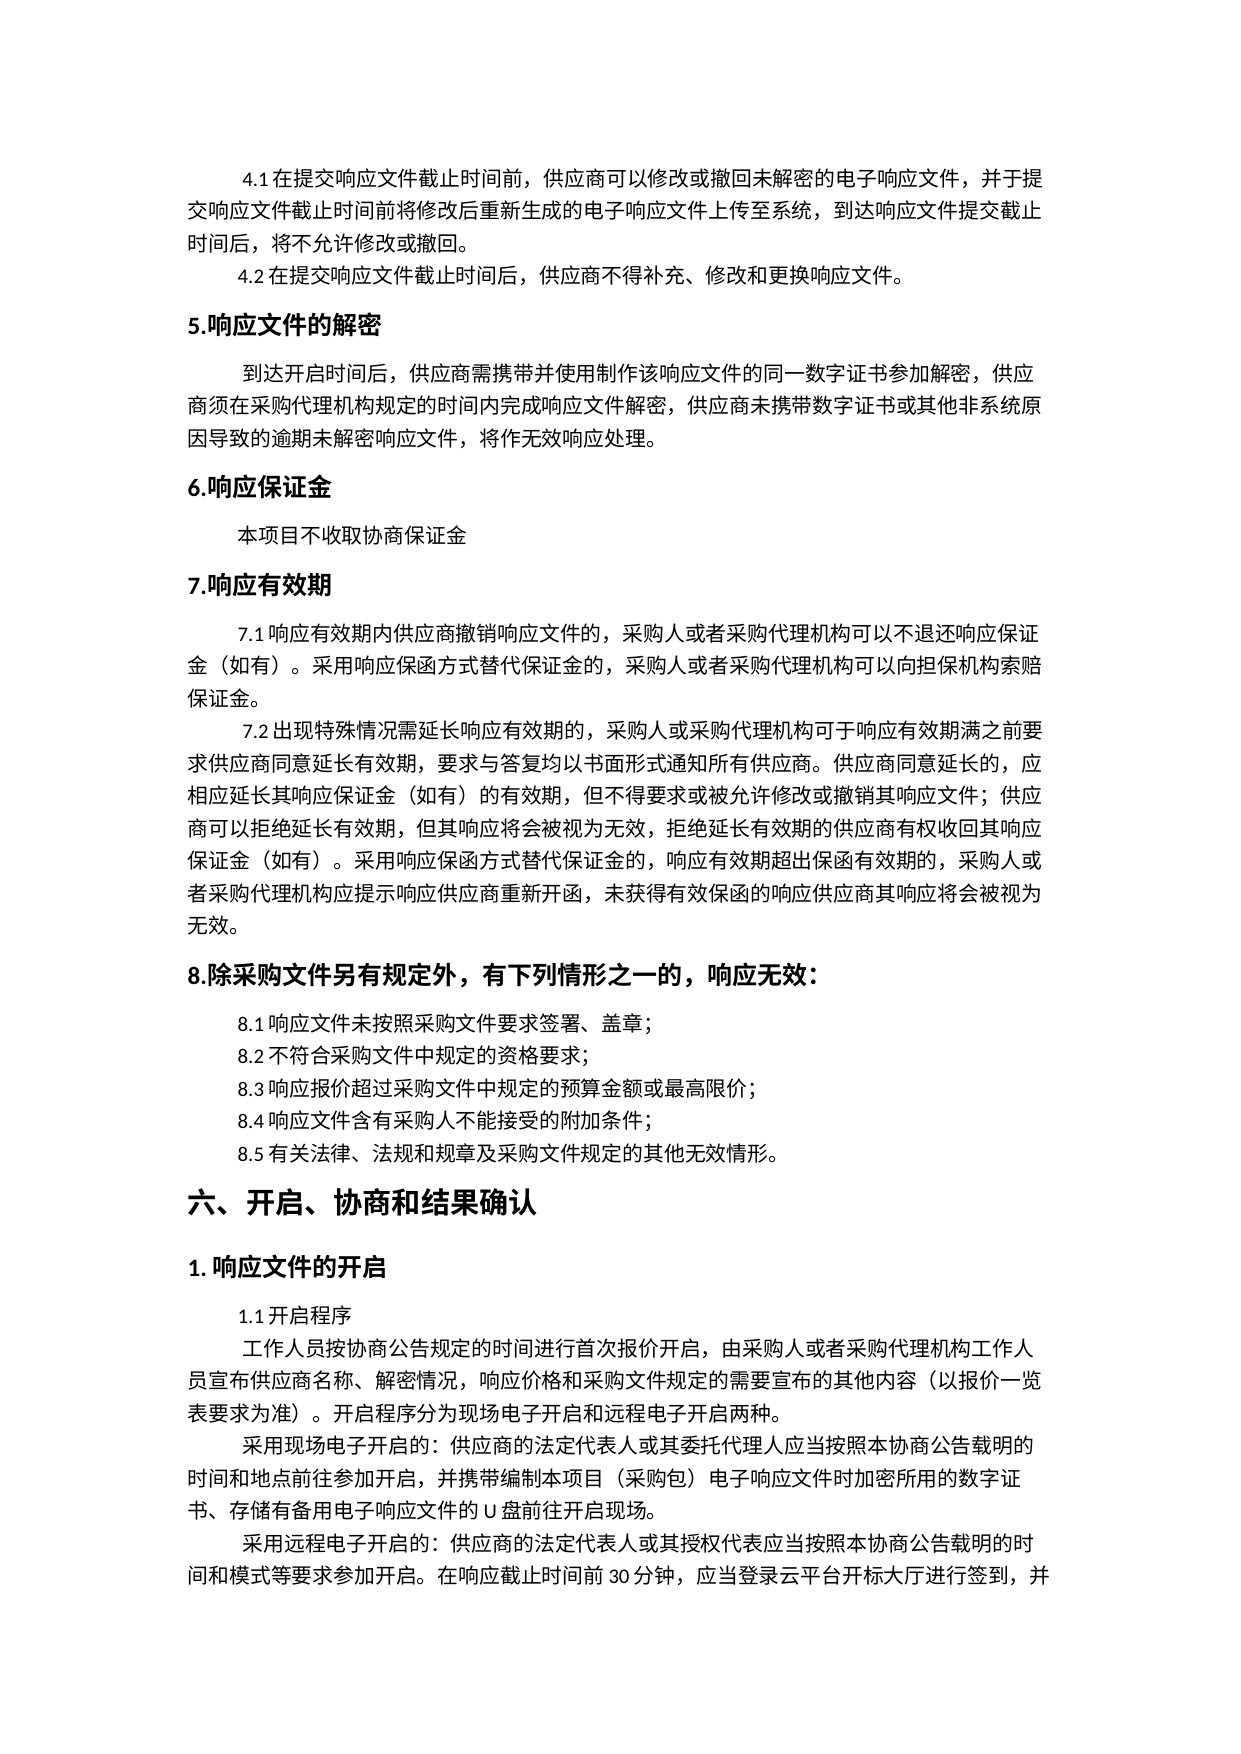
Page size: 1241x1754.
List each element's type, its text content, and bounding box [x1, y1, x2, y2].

text 8.2不符合采购文件中规定的资格要求； [187, 1039, 1053, 1072]
text 六、开启、协商和结果确认 [187, 1169, 1053, 1234]
text 1.1 开启程序 [187, 1299, 1053, 1332]
text 4.1在提交响应文件截止时间前，供应商可以修改或撤回未解密的电子响应文件，并于提交响应文件截止时间前将修改后重新生成的电子响应文件上传至系统，到达响应文件提交截止时间后，将不允许修改或撤回。 [187, 162, 1053, 259]
text 1. 响应文件的开启 [187, 1234, 1053, 1299]
text 8.5有关法律、法规和规章及采购文件规定的其他无效情形。 [187, 1137, 1053, 1169]
text 7.2出现特殊情况需延长响应有效期的，采购人或采购代理机构可于响应有效期满之前要求供应商同意延长有效期，要求与答复均以书面形式通知所有供应商。供应商同意延长的，应相应延长其响应保证金（如有）的有效期，但不得要求或被允许修改或撤销其响应文件；供应商可以拒绝延长有效期，但其响应将会被视为无效，拒绝延长有效期的供应商有权收回其响应保证金（如有）。采用响应保函方式替代保证金的，响应有效期超出保函有效期的，采购人或者采购代理机构应提示响应供应商重新开函，未获得有效保函的响应供应商其响应将会被视为无效。 [187, 714, 1053, 942]
text 采用现场电子开启的：供应商的法定代表人或其委托代理人应当按照本协商公告载明的时间和地点前往参加开启，并携带编制本项目（采购包）电子响应文件时加密所用的数字证书、存储有备用电子响应文件的U盘前往开启现场。 [187, 1429, 1053, 1527]
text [187, 1527, 1053, 1592]
text 本项目不收取协商保证金 [187, 519, 1053, 552]
text 4.2在提交响应文件截止时间后，供应商不得补充、修改和更换响应文件。 [187, 259, 1053, 292]
text 7.1响应有效期内供应商撤销响应文件的，采购人或者采购代理机构可以不退还响应保证金（如有）。采用响应保函方式替代保证金的，采购人或者采购代理机构可以向担保机构索赔保证金。 [187, 617, 1053, 714]
text 8.除采购文件另有规定外，有下列情形之一的，响应无效： [187, 942, 1053, 1007]
text 6.响应保证金 [187, 454, 1053, 519]
text 8.1响应文件未按照采购文件要求签署、盖章； [187, 1007, 1053, 1039]
text 8.4响应文件含有采购人不能接受的附加条件； [187, 1104, 1053, 1137]
text 5.响应文件的解密 [187, 292, 1053, 357]
text 工作人员按协商公告规定的时间进行首次报价开启，由采购人或者采购代理机构工作人员宣布供应商名称、解密情况，响应价格和采购文件规定的需要宣布的其他内容（以报价一览表要求为准）。开启程序分为现场电子开启和远程电子开启两种。 [187, 1332, 1053, 1429]
text 8.3响应报价超过采购文件中规定的预算金额或最高限价； [187, 1072, 1053, 1104]
text 到达开启时间后，供应商需携带并使用制作该响应文件的同一数字证书参加解密，供应商须在采购代理机构规定的时间内完成响应文件解密，供应商未携带数字证书或其他非系统原因导致的逾期未解密响应文件，将作无效响应处理。 [187, 357, 1053, 454]
text 7.响应有效期 [187, 552, 1053, 617]
